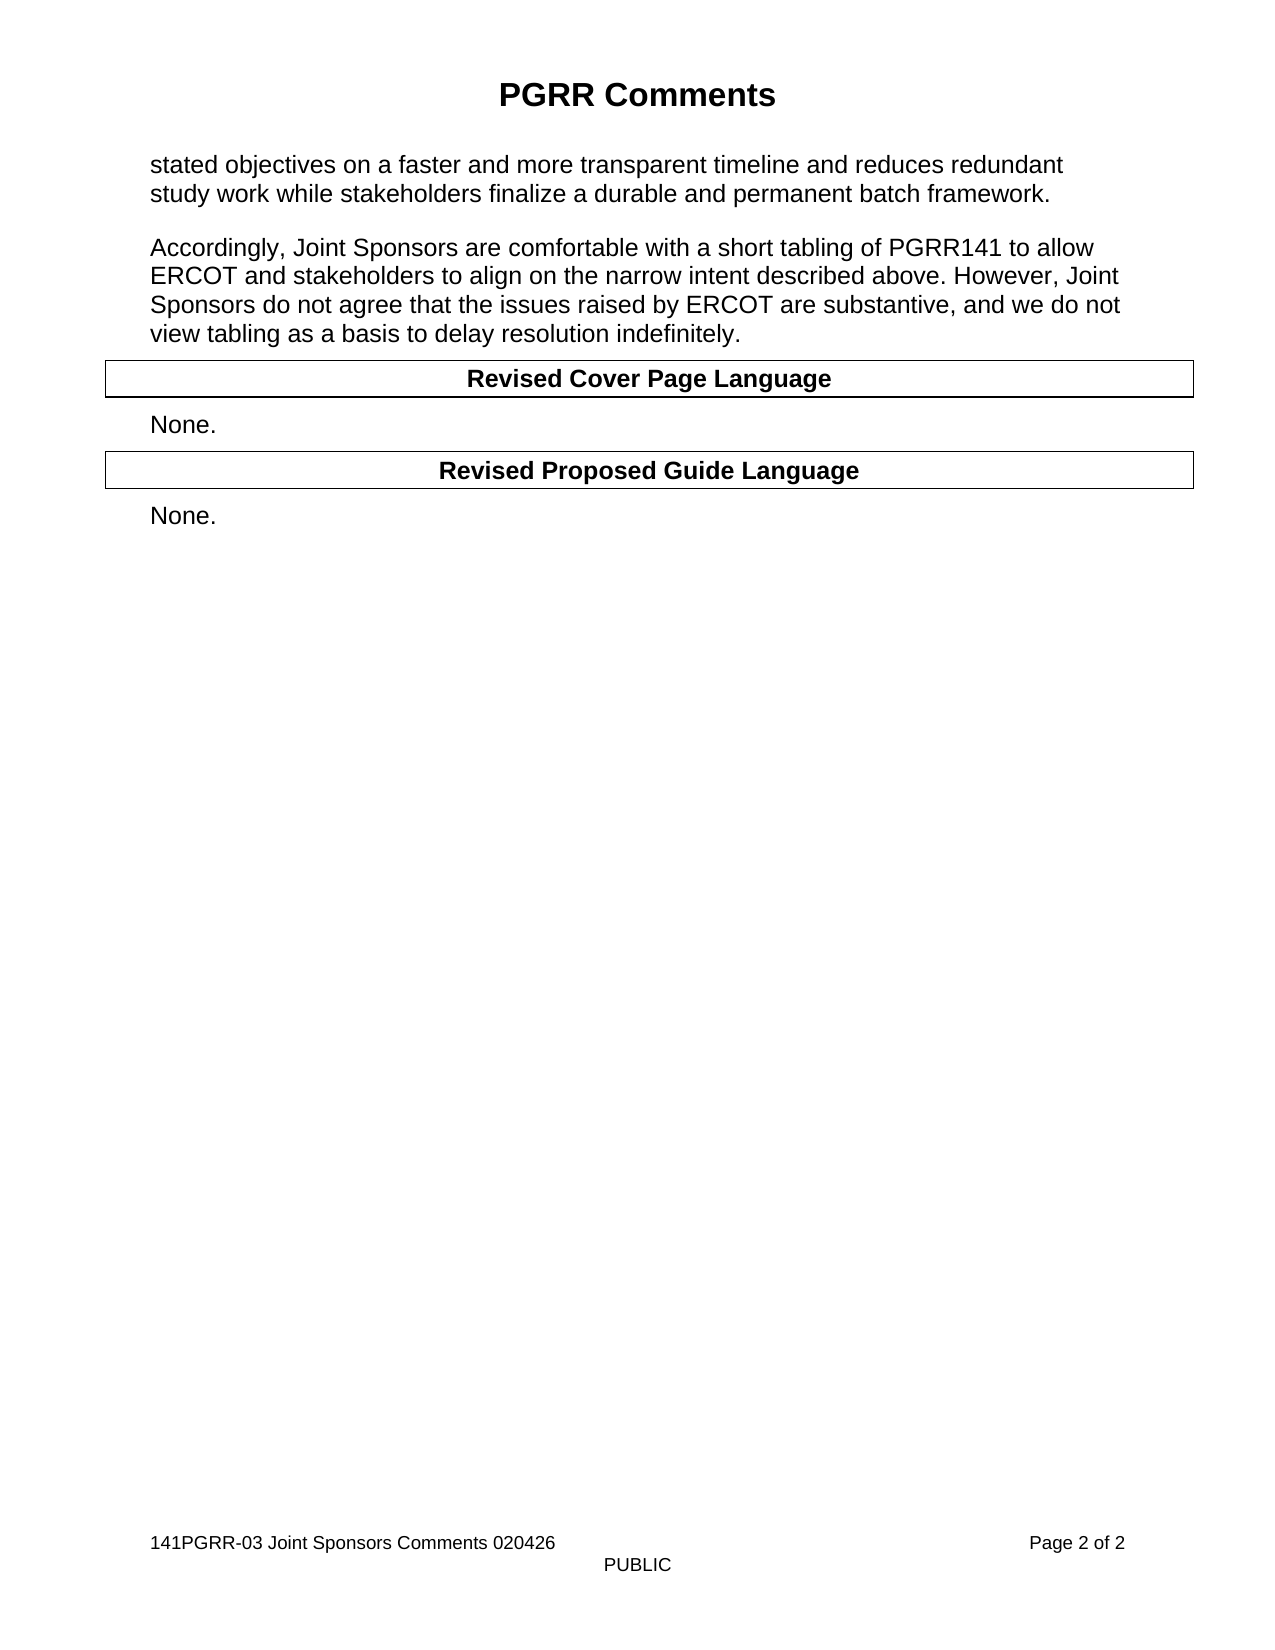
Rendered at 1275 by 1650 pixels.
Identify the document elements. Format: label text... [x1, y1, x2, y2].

table_header Revised Proposed Guide Language [106, 452, 1193, 488]
text None. [150, 501, 1125, 530]
table_header Revised Cover Page Language [106, 361, 1193, 396]
text None. [150, 410, 1125, 439]
text Accordingly, Joint Sponsors are comfortable with a short tabling of PGRR141 to allow ERCOT and stakeholders to align on the narrow intent described above. However, Joint Sponsors do not agree that the issues raised by ERCOT are substantive, and we do not view tabling as a basis to delay resolution indefinitely. [150, 232, 1125, 347]
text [150, 150, 1125, 207]
